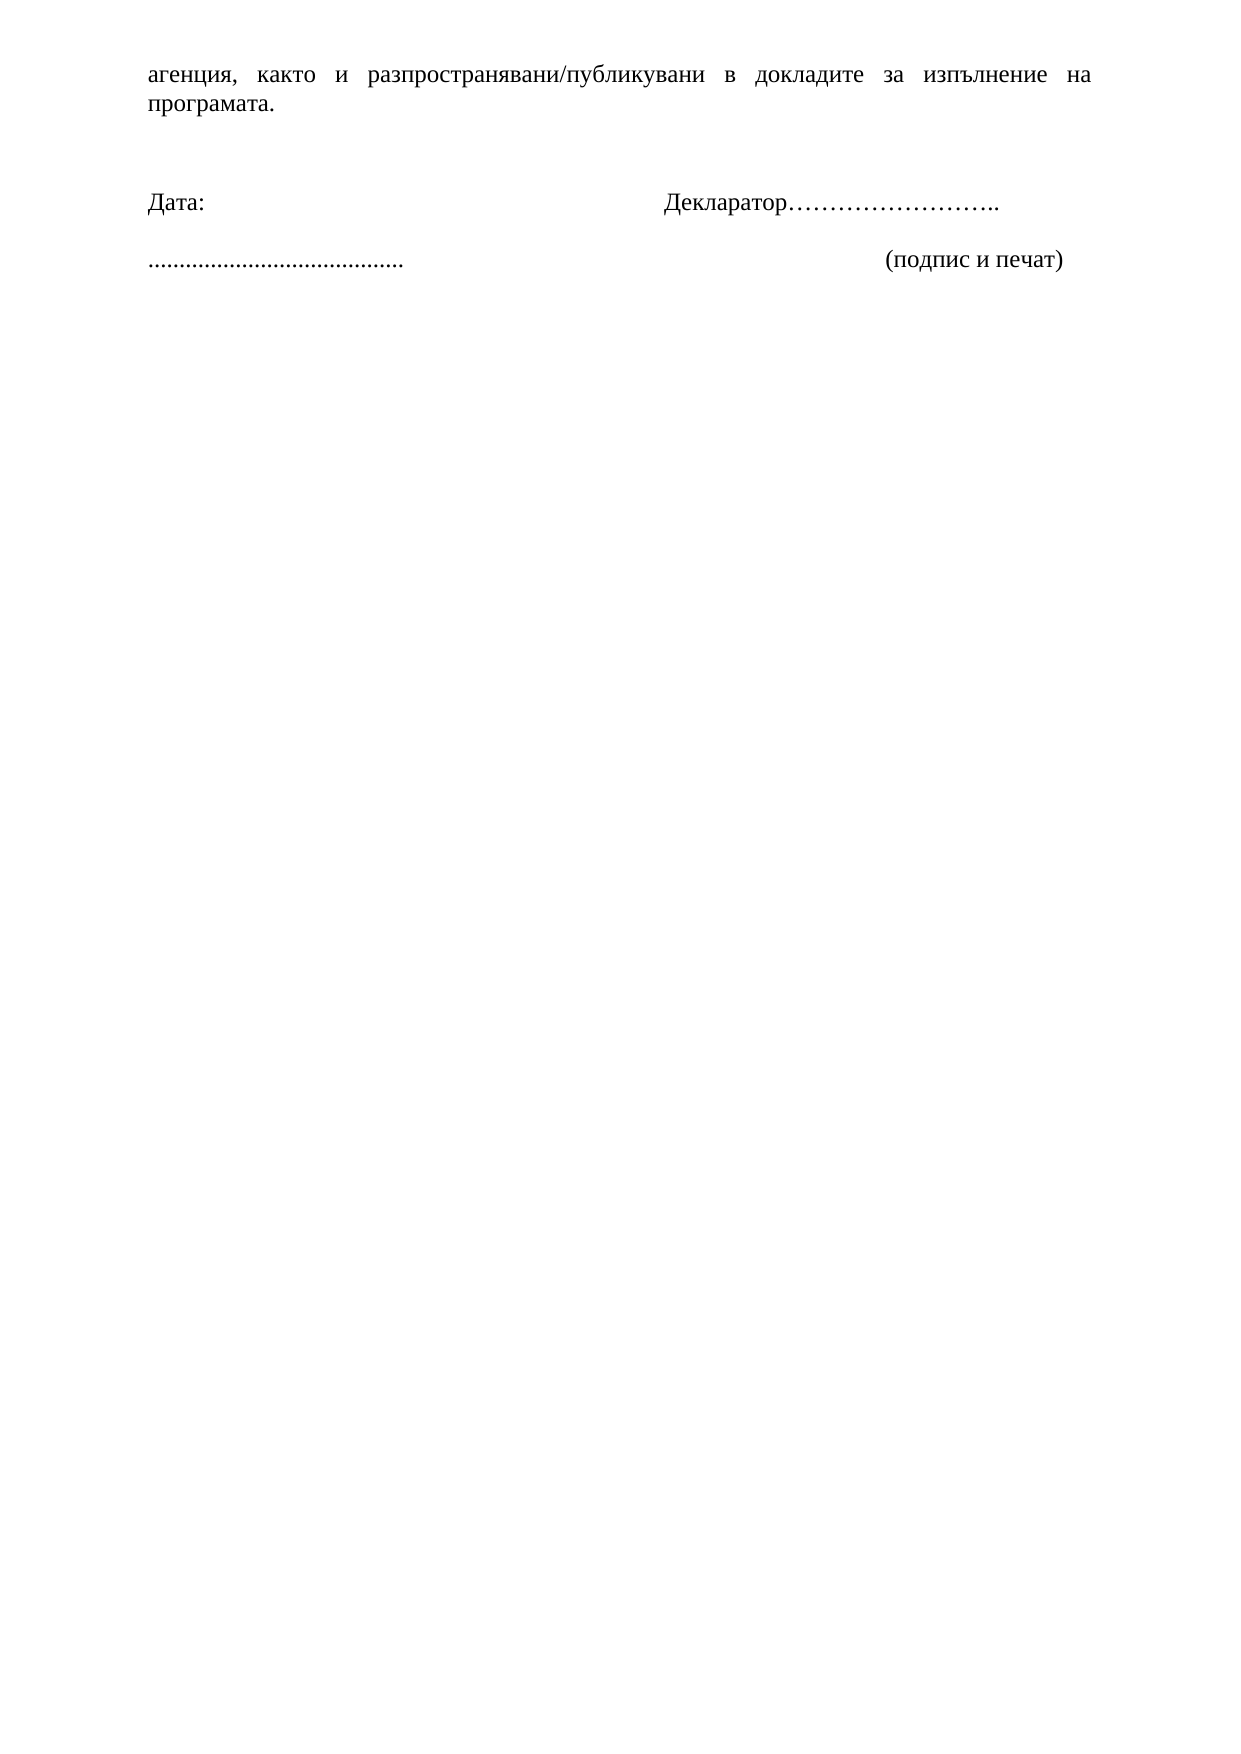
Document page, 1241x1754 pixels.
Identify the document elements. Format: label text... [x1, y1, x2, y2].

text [148, 59, 1093, 117]
text Дата: Декларатор…………………….. [148, 187, 1093, 216]
text ......................................... (подпис и печат) [148, 244, 1093, 273]
